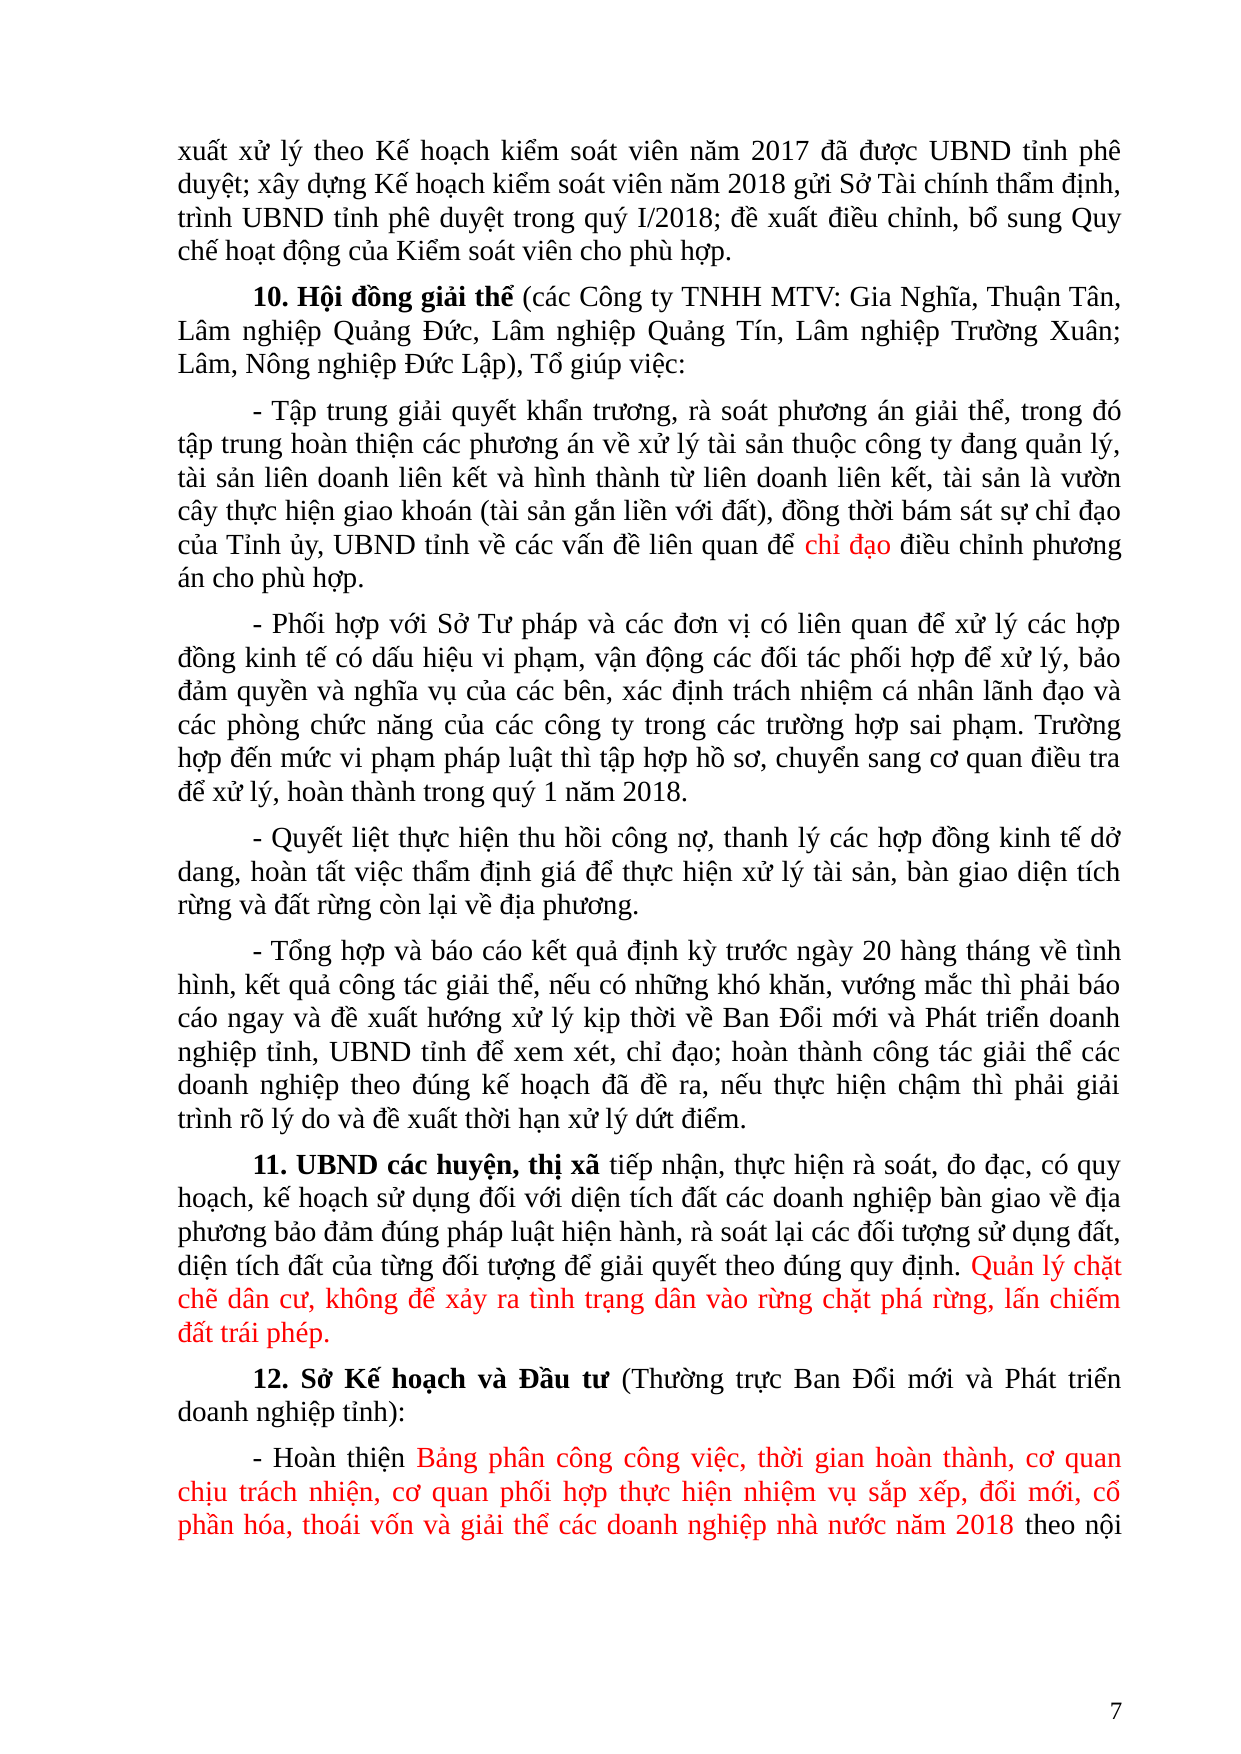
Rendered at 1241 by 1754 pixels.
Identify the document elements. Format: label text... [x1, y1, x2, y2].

text - Phối hợp với Sở Tư pháp và các đơn vị có liên quan để xử lý các hợp đồng kinh tế có dấu hiệu vi phạm, vận động các đối tác phối hợp để xử lý, bảo đảm quyền và nghĩa vụ của các bên, xác định trách nhiệm cá nhân lãnh đạo và các phòng chức năng của các công ty trong các trường hợp sai phạm. Trường hợp đến mức vi phạm pháp luật thì tập hợp hồ sơ, chuyển sang cơ quan điều tra để xử lý, hoàn thành trong quý 1 năm 2018. [177, 606, 1122, 808]
text - Quyết liệt thực hiện thu hồi công nợ, thanh lý các hợp đồng kinh tế dở dang, hoàn tất việc thẩm định giá để thực hiện xử lý tài sản, bàn giao diện tích rừng và đất rừng còn lại về địa phương. [177, 820, 1122, 921]
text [177, 133, 1122, 267]
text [177, 1440, 1122, 1541]
text 11. UBND các huyện, thị xã tiếp nhận, thực hiện rà soát, đo đạc, có quy hoạch, kế hoạch sử dụng đối với diện tích đất các doanh nghiệp bàn giao về địa phương bảo đảm đúng pháp luật hiện hành, rà soát lại các đối tượng sử dụng đất, diện tích đất của từng đối tượng để giải quyết theo đúng quy định. Quản lý chặt chẽ dân cư, không để xảy ra tình trạng dân vào rừng chặt phá rừng, lấn chiếm đất trái phép. [177, 1147, 1122, 1348]
text - Tổng hợp và báo cáo kết quả định kỳ trước ngày 20 hàng tháng về tình hình, kết quả công tác giải thể, nếu có những khó khăn, vướng mắc thì phải báo cáo ngay và đề xuất hướng xử lý kịp thời về Ban Đổi mới và Phát triển doanh nghiệp tỉnh, UBND tỉnh để xem xét, chỉ đạo; hoàn thành công tác giải thể các doanh nghiệp theo đúng kế hoạch đã đề ra, nếu thực hiện chậm thì phải giải trình rõ lý do và đề xuất thời hạn xử lý dứt điểm. [177, 933, 1122, 1134]
text 10. Hội đồng giải thể (các Công ty TNHH MTV: Gia Nghĩa, Thuận Tân, Lâm nghiệp Quảng Đức, Lâm nghiệp Quảng Tín, Lâm nghiệp Trường Xuân; Lâm, Nông nghiệp Đức Lập), Tổ giúp việc: [177, 279, 1122, 380]
text 12. Sở Kế hoạch và Đầu tư (Thường trực Ban Đổi mới và Phát triển doanh nghiệp tỉnh): [177, 1361, 1122, 1428]
text - Tập trung giải quyết khẩn trương, rà soát phương án giải thể, trong đó tập trung hoàn thiện các phương án về xử lý tài sản thuộc công ty đang quản lý, tài sản liên doanh liên kết và hình thành từ liên doanh liên kết, tài sản là vườn cây thực hiện giao khoán (tài sản gắn liền với đất), đồng thời bám sát sự chỉ đạo của Tỉnh ủy, UBND tỉnh về các vấn đề liên quan để chỉ đạo điều chỉnh phương án cho phù hợp. [177, 393, 1122, 594]
